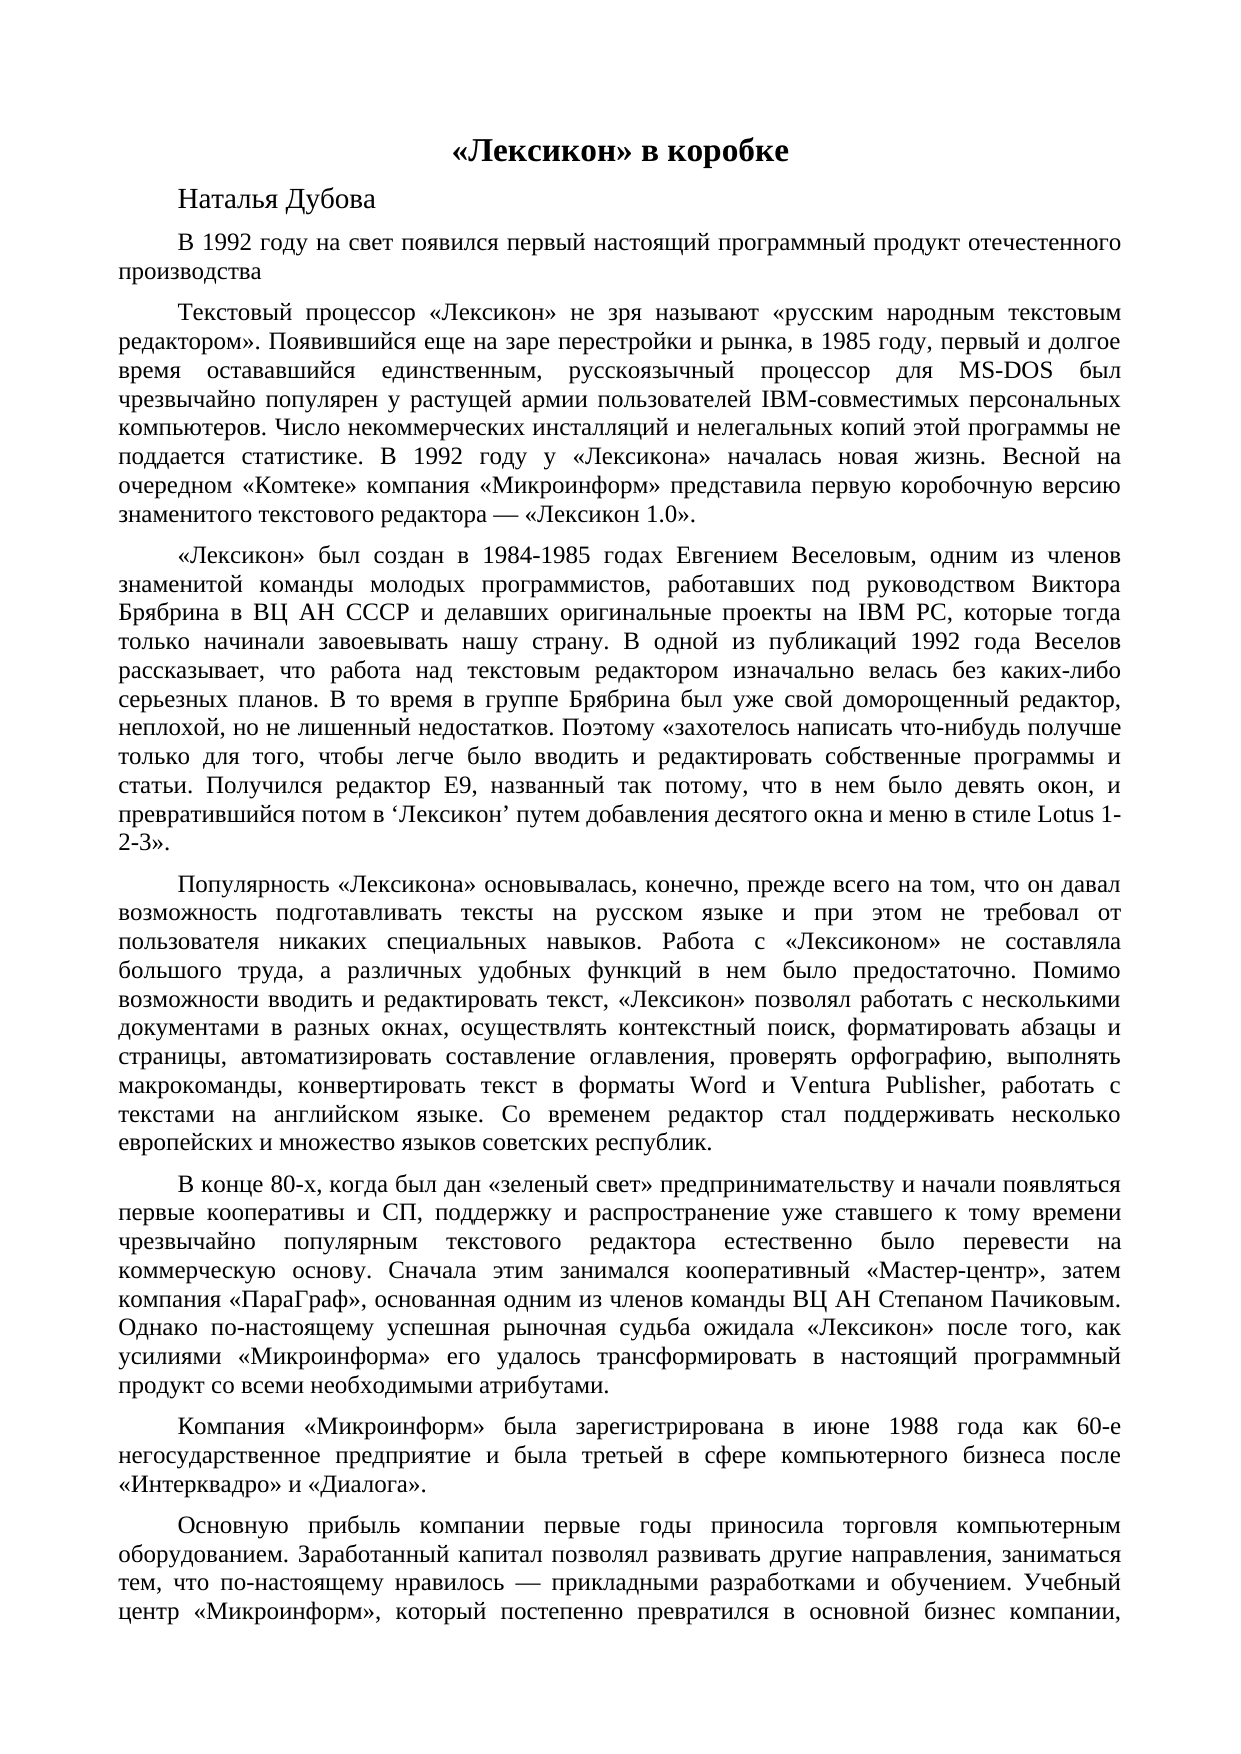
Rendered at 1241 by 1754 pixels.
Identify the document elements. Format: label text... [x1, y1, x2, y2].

text Популярность «Лексикона» основывалась, конечно, прежде всего на том, что он давал возможность подготавливать тексты на русском языке и при этом не требовал от пользователя никаких специальных навыков. Работа с «Лексиконом» не составляла большого труда, а различных удобных функций в нем было предостаточно. Помимо возможности вводить и редактировать текст, «Лексикон» позволял работать с несколькими документами в разных окнах, осуществлять контекстный поиск, форматировать абзацы и страницы, автоматизировать составление оглавления, проверять орфографию, выполнять макрокоманды, конвертировать текст в форматы Word и Ventura Publisher, работать с текстами на английском языке. Со временем редактор стал поддерживать несколько европейских и множество языков советских республик. [118, 869, 1122, 1156]
text Компания «Микроинформ» была зарегистрирована в июне 1988 года как 60-е негосударственное предприятие и была третьей в сфере компьютерного бизнеса после «Интерквадро» и «Диалога». [118, 1411, 1122, 1497]
text В конце 80-х, когда был дан «зеленый свет» предпринимательству и начали появляться первые кооперативы и СП, поддержку и распространение уже ставшего к тому времени чрезвычайно популярным текстового редактора естественно было перевести на коммерческую основу. Сначала этим занимался кооперативный «Мастер-центр», затем компания «ПараГраф», основанная одним из членов команды ВЦ АН Степаном Пачиковым. Однако по-настоящему успешная рыночная судьба ожидала «Лексикон» после того, как усилиями «Микроинформа» его удалось трансформировать в настоящий программный продукт со всеми необходимыми атрибутами. [118, 1169, 1122, 1399]
text «Лексикон» в коробке [118, 131, 1122, 169]
text Текстовый процессор «Лексикон» не зря называют «русским народным текстовым редактором». Появившийся еще на заре перестройки и рынка, в 1985 году, первый и долгое время остававшийся единственным, русскоязычный процессор для MS-DOS был чрезвычайно популярен у растущей армии пользователей IBM-совместимых персональных компьютеров. Число некоммерческих инсталляций и нелегальных копий этой программы не поддается статистике. В 1992 году у «Лексикона» началась новая жизнь. Весной на очередном «Комтеке» компания «Микроинформ» представила первую коробочную версию знаменитого текстового редактора — «Лексикон 1.0». [118, 297, 1122, 527]
text «Лексикон» был создан в 1984-1985 годах Евгением Веселовым, одним из членов знаменитой команды молодых программистов, работавших под руководством Виктора Брябрина в ВЦ АН СССР и делавших оригинальные проекты на IBM PC, которые тогда только начинали завоевывать нашу страну. В одной из публикаций 1992 года Веселов рассказывает, что работа над текстовым редактором изначально велась без каких-либо серьезных планов. В то время в группе Брябрина был уже свой доморощенный редактор, неплохой, но не лишенный недостатков. Поэтому «захотелось написать что-нибудь получше только для того, чтобы легче было вводить и редактировать собственные программы и статьи. Получился редактор Е9, названный так потому, что в нем было девять окон, и превратившийся потом в ‘Лексикон’ путем добавления десятого окна и меню в стиле Lotus 1-2-3». [118, 540, 1122, 856]
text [118, 1510, 1122, 1625]
text В 1992 году на свет появился первый настоящий программный продукт отечестенного производства [118, 227, 1122, 285]
text Наталья Дубова [118, 181, 1122, 215]
